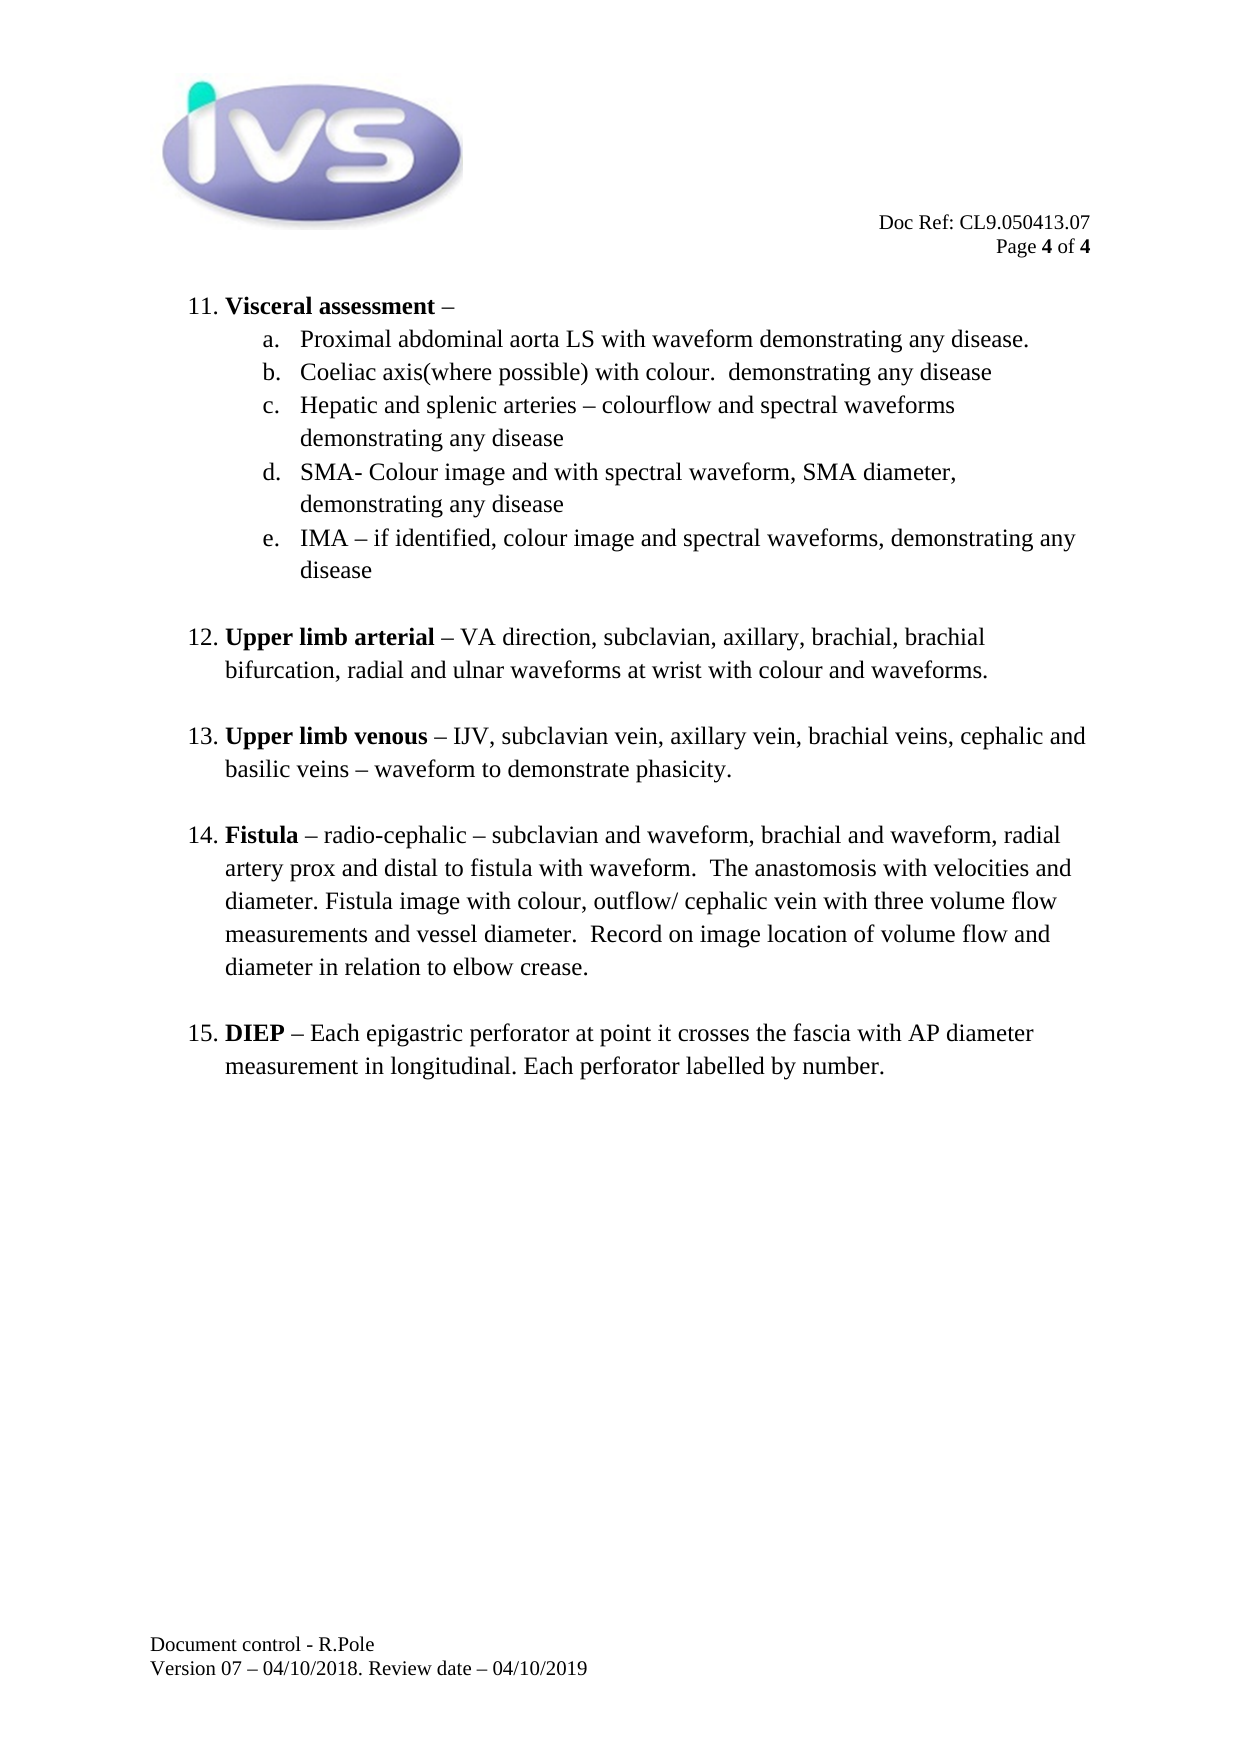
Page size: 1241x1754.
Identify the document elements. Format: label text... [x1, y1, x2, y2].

list Upper limb arterial – VA direction, subclavian, axillary, brachial, brachial bifurcation, radial and ulnar waveforms at wrist with colour and waveforms. [187, 622, 1090, 683]
list DIEP – Each epigastric perforator at point it crosses the fascia with AP diameter measurement in longitudinal. Each perforator labelled by number. [187, 1018, 1090, 1080]
list Fistula – radio-cephalic – subclavian and waveform, brachial and waveform, radial artery prox and distal to fistula with waveform. The anastomosis with velocities and diameter. Fistula image with colour, outflow/ cephalic vein with three volume flow measurements and vessel diameter. Record on image location of volume flow and diameter in relation to elbow crease. [187, 820, 1090, 981]
list SMA- Colour image and with spectral waveform, SMA diameter, demonstrating any disease [262, 457, 1090, 518]
list Upper limb venous – IJV, subclavian vein, axillary vein, brachial veins, cephalic and basilic veins – waveform to demonstrate phasicity. [187, 721, 1090, 782]
list Visceral assessment – [187, 291, 1090, 320]
list Hepatic and splenic arteries – colourflow and spectral waveforms demonstrating any disease [262, 391, 1090, 452]
list Coeliac axis(where possible) with colour. demonstrating any disease [262, 357, 1090, 386]
list IMA – if identified, colour image and spectral waveforms, demonstrating any disease [262, 523, 1090, 584]
list Proximal abdominal aorta LS with waveform demonstrating any disease. [262, 324, 1090, 353]
picture [150, 73, 463, 230]
